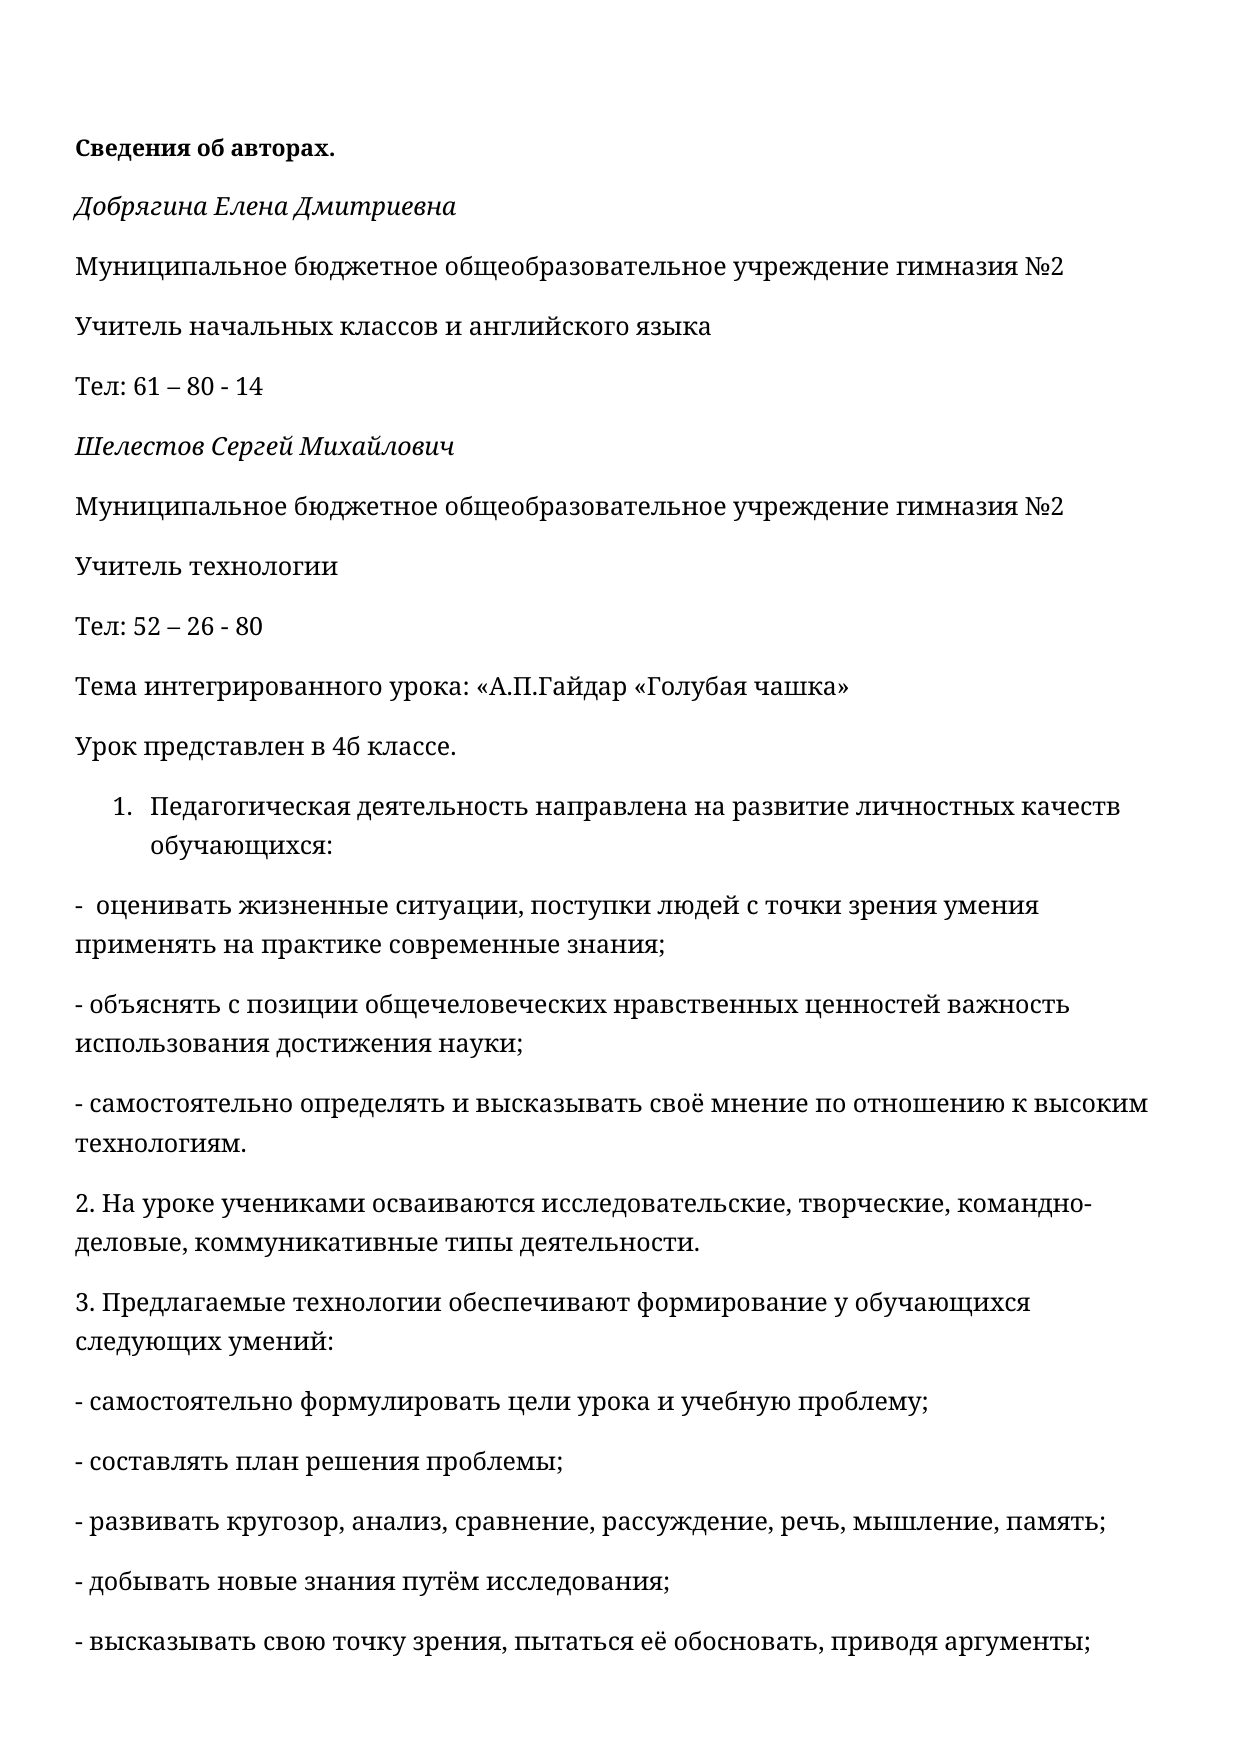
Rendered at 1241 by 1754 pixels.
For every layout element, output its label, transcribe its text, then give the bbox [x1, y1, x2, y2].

text - высказывать свою точку зрения, пытаться её обосновать, приводя аргументы; [75, 1623, 1165, 1658]
text - объяснять с позиции общечеловеческих нравственных ценностей важность использования достижения науки; [75, 987, 1165, 1060]
text - развивать кругозор, анализ, сравнение, рассуждение, речь, мышление, память; [75, 1503, 1165, 1538]
list Педагогическая деятельность направлена на развитие личностных качеств обучающихся: [112, 788, 1165, 862]
text Тел: 52 – 26 - 80 [75, 608, 1165, 643]
text - оценивать жизненные ситуации, поступки людей с точки зрения умения применять на практике современные знания; [75, 888, 1165, 961]
text Учитель технологии [75, 548, 1165, 583]
text Тел: 61 – 80 - 14 [75, 368, 1165, 403]
text - добывать новые знания путём исследования; [75, 1563, 1165, 1598]
text Муниципальное бюджетное общеобразовательное учреждение гимназия №2 [75, 248, 1165, 283]
text Муниципальное бюджетное общеобразовательное учреждение гимназия №2 [75, 488, 1165, 523]
text 3. Предлагаемые технологии обеспечивают формирование у обучающихся следующих умений: [75, 1284, 1165, 1358]
text - самостоятельно формулировать цели урока и учебную проблему; [75, 1383, 1165, 1418]
text Шелестов Сергей Михайлович [75, 428, 1165, 463]
text Тема интегрированного урока: «А.П.Гайдар «Голубая чашка» [75, 668, 1165, 703]
text 2. На уроке учениками осваиваются исследовательские, творческие, командно-деловые, коммуникативные типы деятельности. [75, 1185, 1165, 1258]
text Сведения об авторах. [75, 132, 1165, 163]
text Урок представлен в 4б классе. [75, 728, 1165, 763]
text Учитель начальных классов и английского языка [75, 308, 1165, 343]
text - самостоятельно определять и высказывать своё мнение по отношению к высоким технологиям. [75, 1086, 1165, 1159]
text Добрягина Елена Дмитриевна [75, 188, 1165, 223]
text - составлять план решения проблемы; [75, 1443, 1165, 1478]
